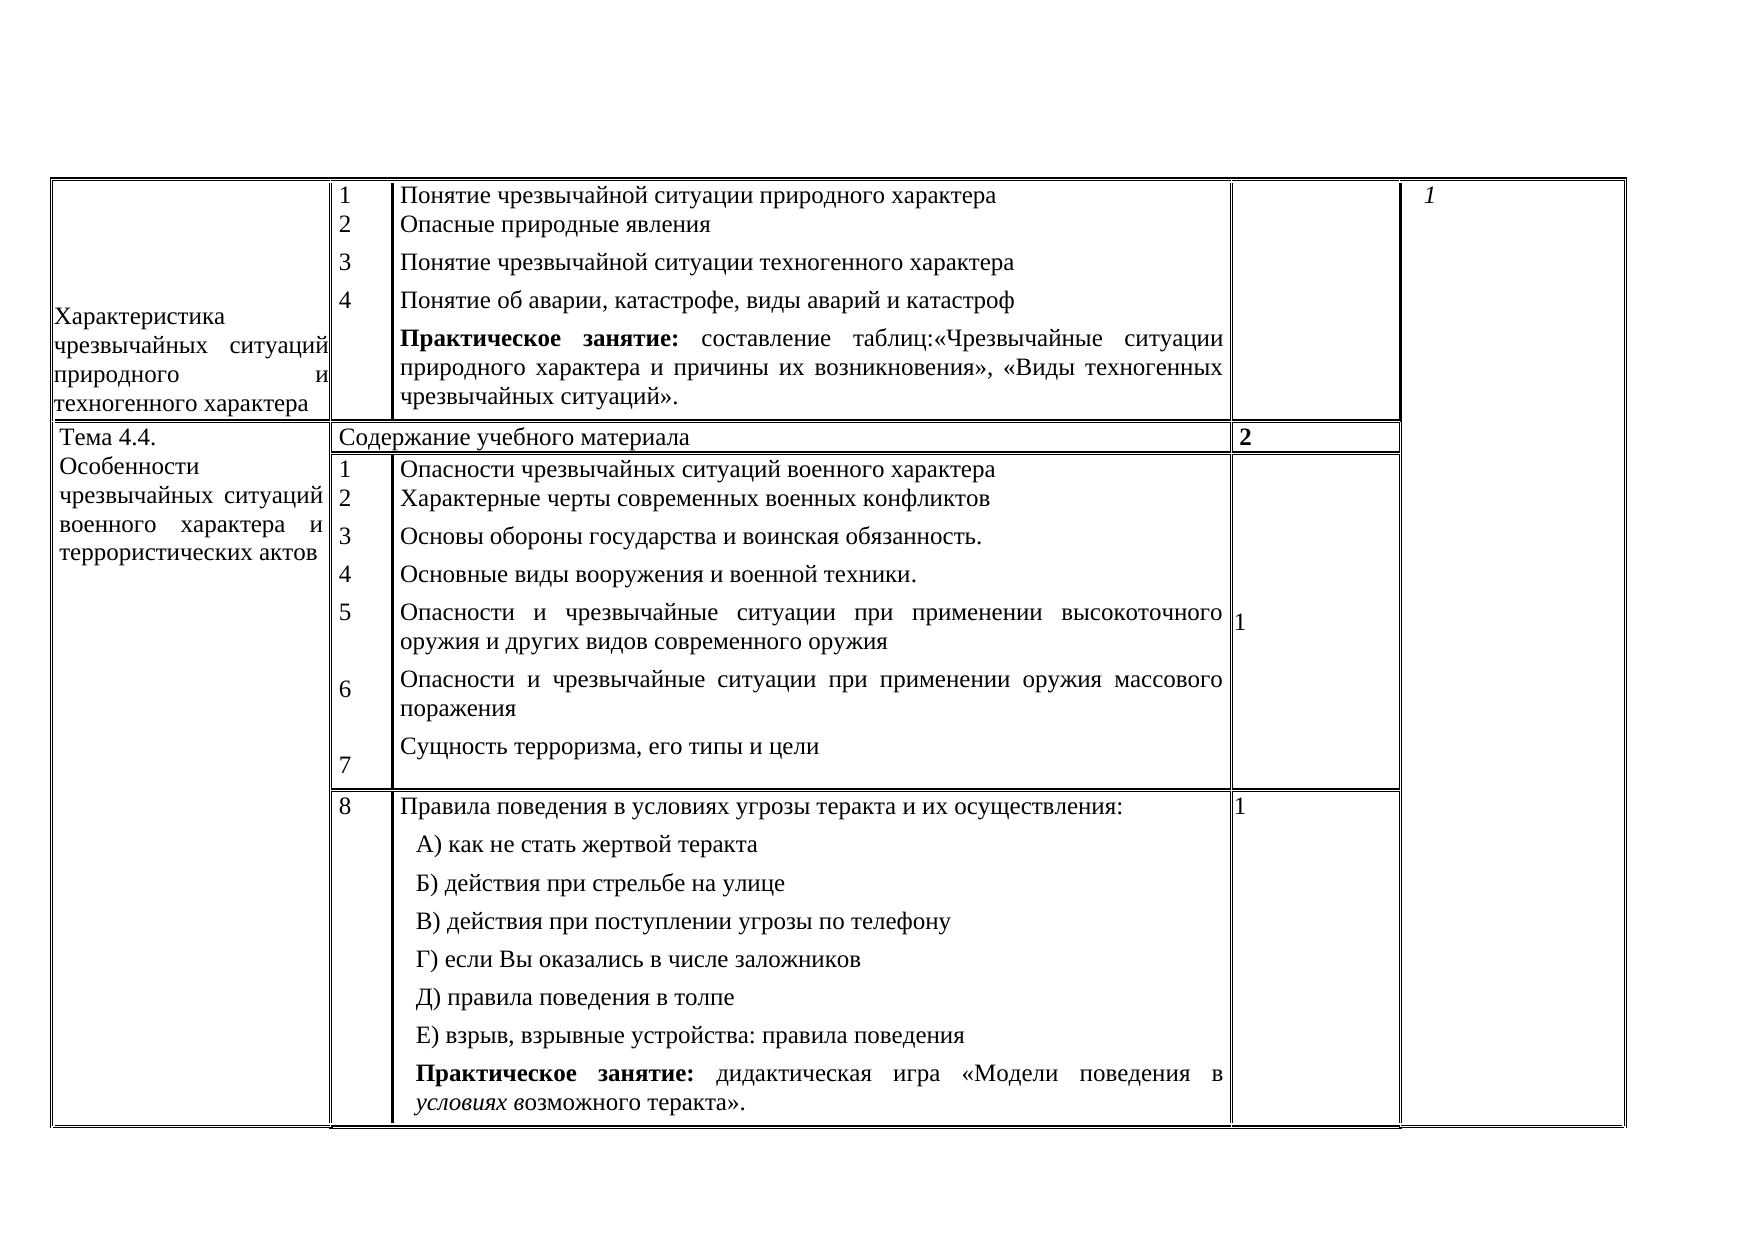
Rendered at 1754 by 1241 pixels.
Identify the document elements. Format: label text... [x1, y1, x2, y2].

table_cell 1 2 3 4 [331, 181, 392, 419]
table_cell Тема 4.4. Особенности чрезвычайных ситуаций военного характера и террористических актов [53, 419, 331, 1125]
table_cell Понятие чрезвычайной ситуации природного характера Опасные природные явления Понятие чрезвычайной ситуации техногенного характера Понятие об аварии, катастрофе, виды аварий и катастроф Практическое занятие: составление таблиц:«Чрезвычайные ситуации природного характера и причины их возникновения», «Виды техногенных чрезвычайных ситуаций». [392, 181, 1231, 419]
table_cell Содержание учебного материала [332, 423, 1230, 451]
table_cell 1 [1231, 792, 1400, 1125]
table_cell 2 [1233, 423, 1399, 451]
table_cell 1 [1400, 181, 1624, 1125]
table_cell 1 2 3 4 5 6 7 [332, 455, 391, 788]
table_cell Правила поведения в условиях угрозы теракта и их осуществления: А) как не стать жертвой теракта Б) действия при стрельбе на улице В) действия при поступлении угрозы по телефону Г) если Вы оказались в числе заложников Д) правила поведения в толпе Е) взрыв, взрывные устройства: правила поведения Практическое занятие: дидактическая игра «Модели поведения в условиях возможного теракта». [392, 792, 1231, 1125]
table_cell Опасности чрезвычайных ситуаций военного характера Характерные черты современных военных конфликтов Основы обороны государства и воинская обязанность. Основные виды вооружения и военной техники. Опасности и чрезвычайные ситуации при применении высокоточного оружия и других видов современного оружия Опасности и чрезвычайные ситуации при применении оружия массового поражения Сущность терроризма, его типы и цели [394, 455, 1230, 788]
table_cell 1 [1233, 455, 1399, 788]
table_cell 8 [331, 792, 392, 1125]
